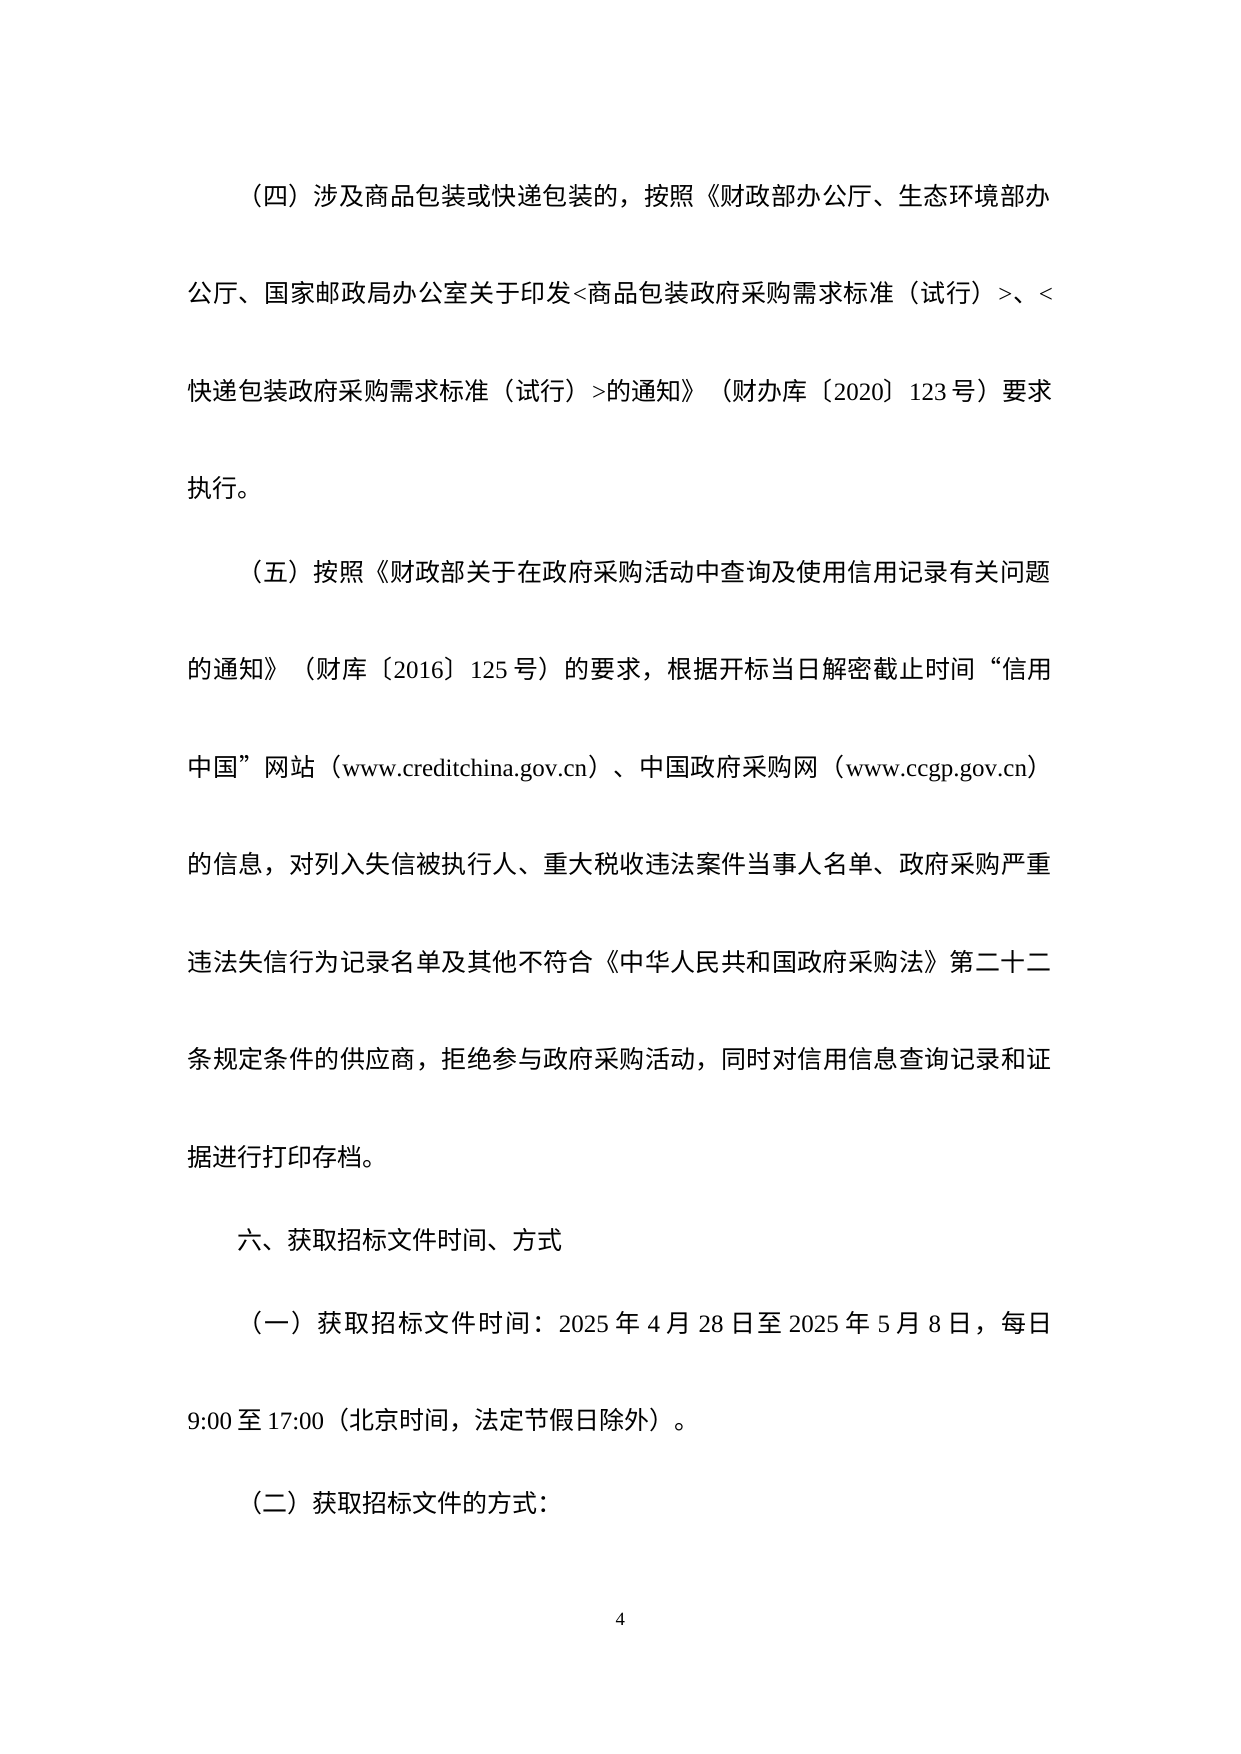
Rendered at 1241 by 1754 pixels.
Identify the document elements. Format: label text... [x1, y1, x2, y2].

text （五）按照《财政部关于在政府采购活动中查询及使用信用记录有关问题的通知》（财库〔2016〕125号）的要求，根据开标当日解密截止时间“信用中国”网站（www.creditchina.gov.cn）、中国政府采购网（www.ccgp.gov.cn）的信息，对列入失信被执行人、重大税收违法案件当事人名单、政府采购严重违法失信行为记录名单及其他不符合《中华人民共和国政府采购法》第二十二条规定条件的供应商，拒绝参与政府采购活动，同时对信用信息查询记录和证据进行打印存档。 [187, 538, 1053, 1188]
text （四）涉及商品包装或快递包装的，按照《财政部办公厅、生态环境部办公厅、国家邮政局办公室关于印发<商品包装政府采购需求标准（试行）>、<快递包装政府采购需求标准（试行）>的通知》（财办库〔2020〕123号）要求执行。 [187, 162, 1053, 519]
text 六、获取招标文件时间、方式 [187, 1206, 1053, 1271]
text （二）获取招标文件的方式： [187, 1469, 1053, 1534]
text （一）获取招标文件时间：2025年4月28日至2025年5月8日，每日9:00至17:00（北京时间，法定节假日除外）。 [187, 1289, 1053, 1451]
